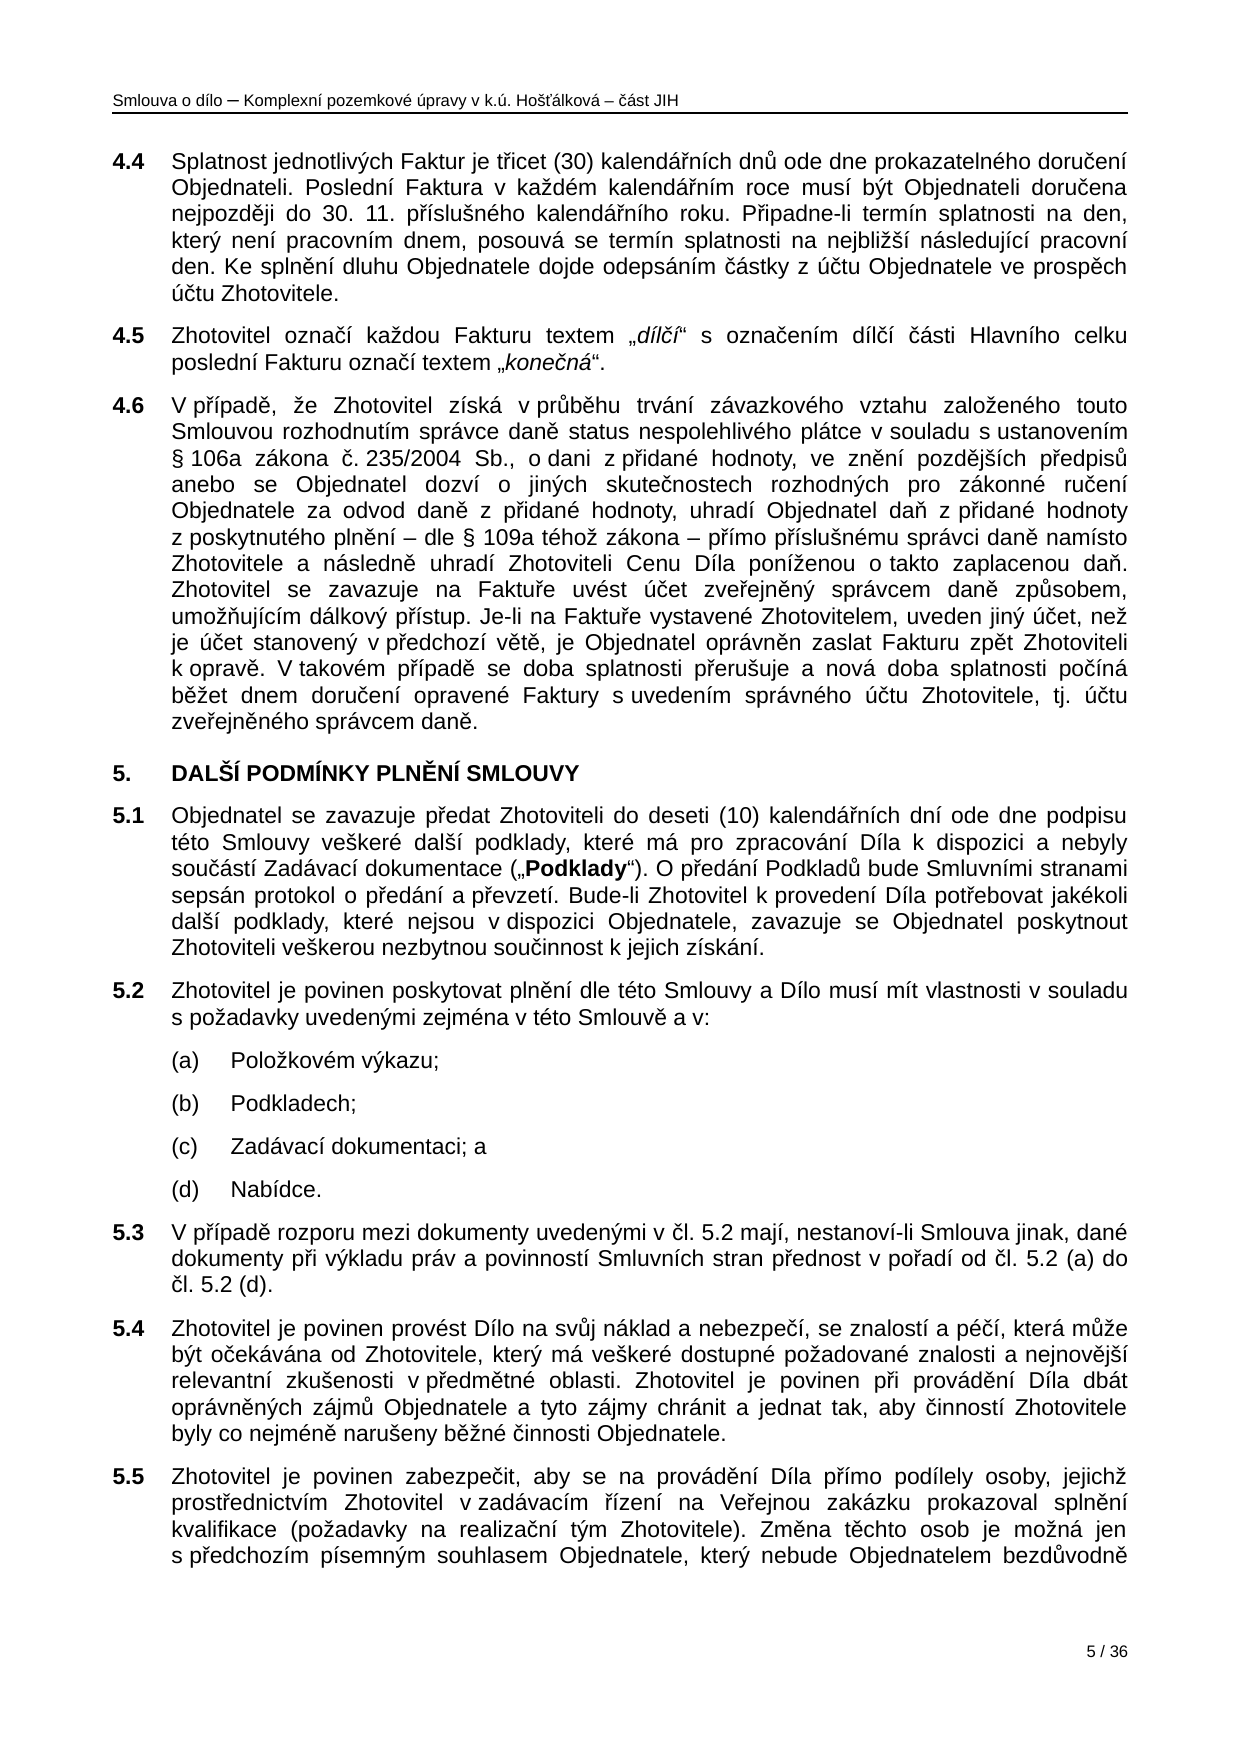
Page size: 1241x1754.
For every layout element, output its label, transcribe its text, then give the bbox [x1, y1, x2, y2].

list Nabídce. [171, 1176, 1128, 1202]
list Podkladech; [171, 1090, 1128, 1116]
text Zhotovitel je povinen provést Dílo na svůj náklad a nebezpečí, se znalostí a péčí, která může být očekávána od Zhotovitele, který má veškeré dostupné požadované znalosti a nejnovější relevantní zkušenosti v předmětné oblasti. Zhotovitel je povinen při provádění Díla dbát oprávněných zájmů Objednatele a tyto zájmy chránit a jednat tak, aby činností Zhotovitele byly co nejméně narušeny běžné činnosti Objednatele. [112, 1314, 1128, 1446]
text Další podmínky Plnění smlouvy [112, 759, 1128, 786]
list Položkovém výkazu; [171, 1047, 1128, 1073]
text V případě, že Zhotovitel získá v průběhu trvání závazkového vztahu založeného touto Smlouvou rozhodnutím správce daně status nespolehlivého plátce v souladu s ustanovením § 106a zákona č. 235/2004 Sb., o dani z přidané hodnoty, ve znění pozdějších předpisů anebo se Objednatel dozví o jiných skutečnostech rozhodných pro zákonné ručení Objednatele za odvod daně z přidané hodnoty, uhradí Objednatel daň z přidané hodnoty z poskytnutého plnění – dle § 109a téhož zákona – přímo příslušnému správci daně namísto Zhotovitele a následně uhradí Zhotoviteli Cenu Díla poníženou o takto zaplacenou daň. Zhotovitel se zavazuje na Faktuře uvést účet zveřejněný správcem daně způsobem, umožňujícím dálkový přístup. Je-li na Faktuře vystavené Zhotovitelem, uveden jiný účet, než je účet stanovený v předchozí větě, je Objednatel oprávněn zaslat Fakturu zpět Zhotoviteli k opravě. V takovém případě se doba splatnosti přerušuje a nová doba splatnosti počíná běžet dnem doručení opravené Faktury s uvedením správného účtu Zhotovitele, tj. účtu zveřejněného správcem daně. [112, 392, 1128, 734]
text Zhotovitel označí každou Fakturu textem „dílčí“ s označením dílčí části Hlavního celku poslední Fakturu označí textem „konečná“. [112, 322, 1128, 375]
text Objednatel se zavazuje předat Zhotoviteli do deseti (10) kalendářních dní ode dne podpisu této Smlouvy veškeré další podklady, které má pro zpracování Díla k dispozici a nebyly součástí Zadávací dokumentace („Podklady“). O předání Podkladů bude Smluvními stranami sepsán protokol o předání a převzetí. Bude-li Zhotovitel k provedení Díla potřebovat jakékoli další podklady, které nejsou v dispozici Objednatele, zavazuje se Objednatel poskytnout Zhotoviteli veškerou nezbytnou součinnost k jejich získání. [112, 802, 1128, 961]
text Zhotovitel je povinen poskytovat plnění dle této Smlouvy a Dílo musí mít vlastnosti v souladu s požadavky uvedenými zejména v této Smlouvě a v: [112, 977, 1128, 1030]
text V případě rozporu mezi dokumenty uvedenými v čl. 5.2 mají, nestanoví-li Smlouva jinak, dané dokumenty při výkladu práv a povinností Smluvních stran přednost v pořadí od čl. 5.2 (a) do čl. 5.2 (d). [112, 1219, 1128, 1298]
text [112, 1463, 1128, 1568]
list Zadávací dokumentaci; a [171, 1133, 1128, 1159]
text Splatnost jednotlivých Faktur je třicet (30) kalendářních dnů ode dne prokazatelného doručení Objednateli. Poslední Faktura v každém kalendářním roce musí být Objednateli doručena nejpozději do 30. 11. příslušného kalendářního roku. Připadne-li termín splatnosti na den, který není pracovním dnem, posouvá se termín splatnosti na nejbližší následující pracovní den. Ke splnění dluhu Objednatele dojde odepsáním částky z účtu Objednatele ve prospěch účtu Zhotovitele. [112, 148, 1128, 306]
